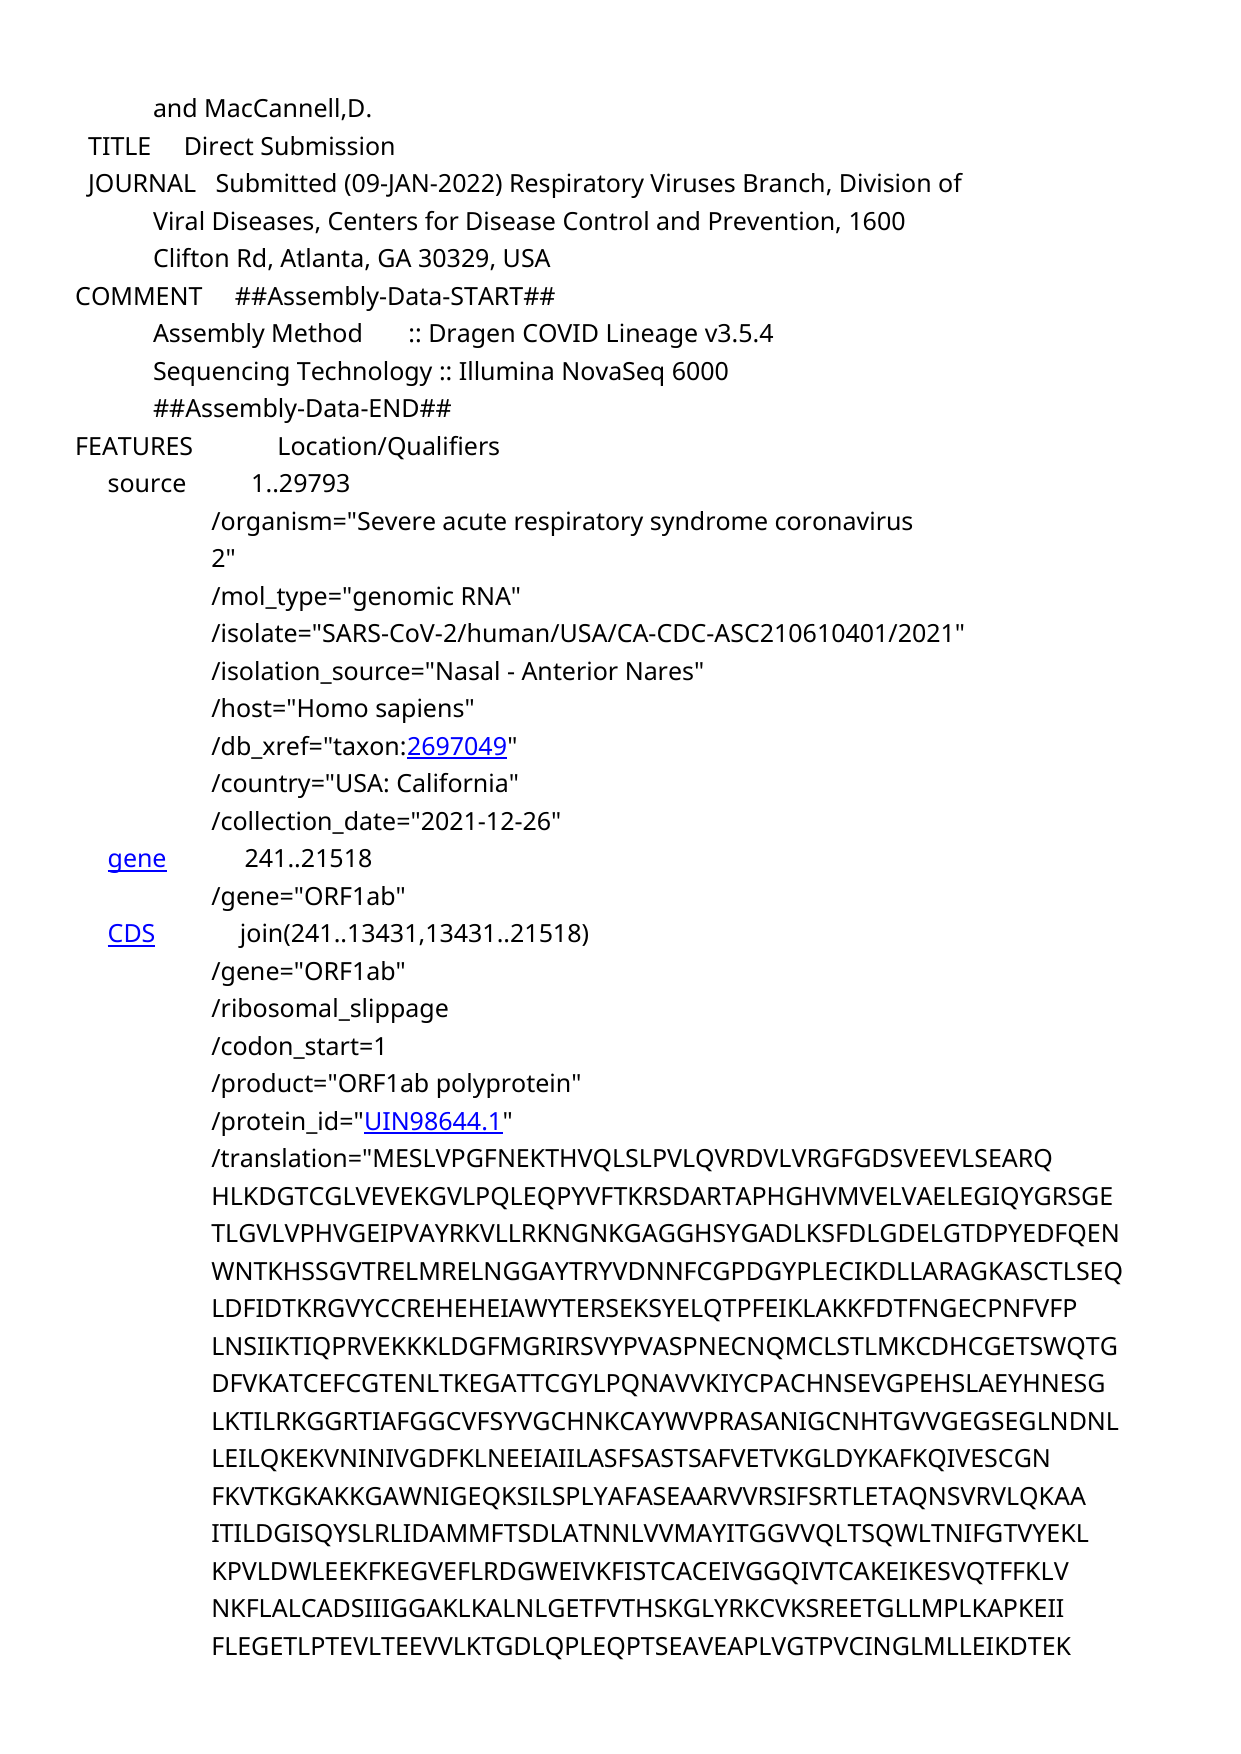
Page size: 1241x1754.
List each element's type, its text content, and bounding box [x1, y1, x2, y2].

text COMMENT ##Assembly-Data-START## [75, 277, 1165, 314]
text /db_xref="taxon:2697049" [75, 727, 1165, 764]
text source 1..29793 [75, 464, 1165, 502]
text TLGVLVPHVGEIPVAYRKVLLRKNGNKGAGGHSYGADLKSFDLGDELGTDPYEDFQEN [75, 1214, 1165, 1252]
text Assembly Method :: Dragen COVID Lineage v3.5.4 [75, 314, 1165, 352]
text HLKDGTCGLVEVEKGVLPQLEQPYVFTKRSDARTAPHGHVMVELVAELEGIQYGRSGE [75, 1177, 1165, 1214]
text /country="USA: California" [75, 764, 1165, 802]
text FEATURES Location/Qualifiers [75, 427, 1165, 464]
text LEILQKEKVNINIVGDFKLNEEIAIILASFSASTSAFVETVKGLDYKAFKQIVESCGN [75, 1439, 1165, 1477]
text Sequencing Technology :: Illumina NovaSeq 6000 [75, 352, 1165, 389]
text KPVLDWLEEKFKEGVEFLRDGWEIVKFISTCACEIVGGQIVTCAKEIKESVQTFFKLV [75, 1552, 1165, 1589]
text /product="ORF1ab polyprotein" [75, 1064, 1165, 1102]
text /ribosomal_slippage [75, 989, 1165, 1027]
text Viral Diseases, Centers for Disease Control and Prevention, 1600 [75, 202, 1165, 239]
text /protein_id="UIN98644.1" [75, 1102, 1165, 1139]
text ITILDGISQYSLRLIDAMMFTSDLATNNLVVMAYITGGVVQLTSQWLTNIFGTVYEKL [75, 1514, 1165, 1552]
text gene 241..21518 [75, 839, 1165, 877]
text FKVTKGKAKKGAWNIGEQKSILSPLYAFASEAARVVRSIFSRTLETAQNSVRVLQKAA [75, 1477, 1165, 1514]
text WNTKHSSGVTRELMRELNGGAYTRYVDNNFCGPDGYPLECIKDLLARAGKASCTLSEQ [75, 1252, 1165, 1289]
text /collection_date="2021-12-26" [75, 802, 1165, 839]
text DFVKATCEFCGTENLTKEGATTCGYLPQNAVVKIYCPACHNSEVGPEHSLAEYHNESG [75, 1364, 1165, 1402]
text CDS join(241..13431,13431..21518) [75, 914, 1165, 952]
text LDFIDTKRGVYCCREHEHEIAWYTERSEKSYELQTPFEIKLAKKFDTFNGECPNFVFP [75, 1289, 1165, 1327]
text LKTILRKGGRTIAFGGCVFSYVGCHNKCAYWVPRASANIGCNHTGVVGEGSEGLNDNL [75, 1402, 1165, 1439]
text JOURNAL Submitted (09-JAN-2022) Respiratory Viruses Branch, Division of [75, 164, 1165, 202]
text Clifton Rd, Atlanta, GA 30329, USA [75, 239, 1165, 277]
text /host="Homo sapiens" [75, 689, 1165, 727]
text /isolate="SARS-CoV-2/human/USA/CA-CDC-ASC210610401/2021" [75, 614, 1165, 652]
text /codon_start=1 [75, 1027, 1165, 1064]
text /gene="ORF1ab" [75, 952, 1165, 989]
text FLEGETLPTEVLTEEVVLKTGDLQPLEQPTSEAVEAPLVGTPVCINGLMLLEIKDTEK [75, 1627, 1165, 1664]
text /translation="MESLVPGFNEKTHVQLSLPVLQVRDVLVRGFGDSVEEVLSEARQ [75, 1139, 1165, 1177]
text ##Assembly-Data-END## [75, 389, 1165, 427]
text LNSIIKTIQPRVEKKKLDGFMGRIRSVYPVASPNECNQMCLSTLMKCDHCGETSWQTG [75, 1327, 1165, 1364]
text and MacCannell,D. [75, 89, 1165, 127]
text /organism="Severe acute respiratory syndrome coronavirus [75, 502, 1165, 539]
text /isolation_source="Nasal - Anterior Nares" [75, 652, 1165, 689]
text /mol_type="genomic RNA" [75, 577, 1165, 614]
text 2" [75, 539, 1165, 577]
text TITLE Direct Submission [75, 127, 1165, 164]
text /gene="ORF1ab" [75, 877, 1165, 914]
text NKFLALCADSIIIGGAKLKALNLGETFVTHSKGLYRKCVKSREETGLLMPLKAPKEII [75, 1589, 1165, 1627]
